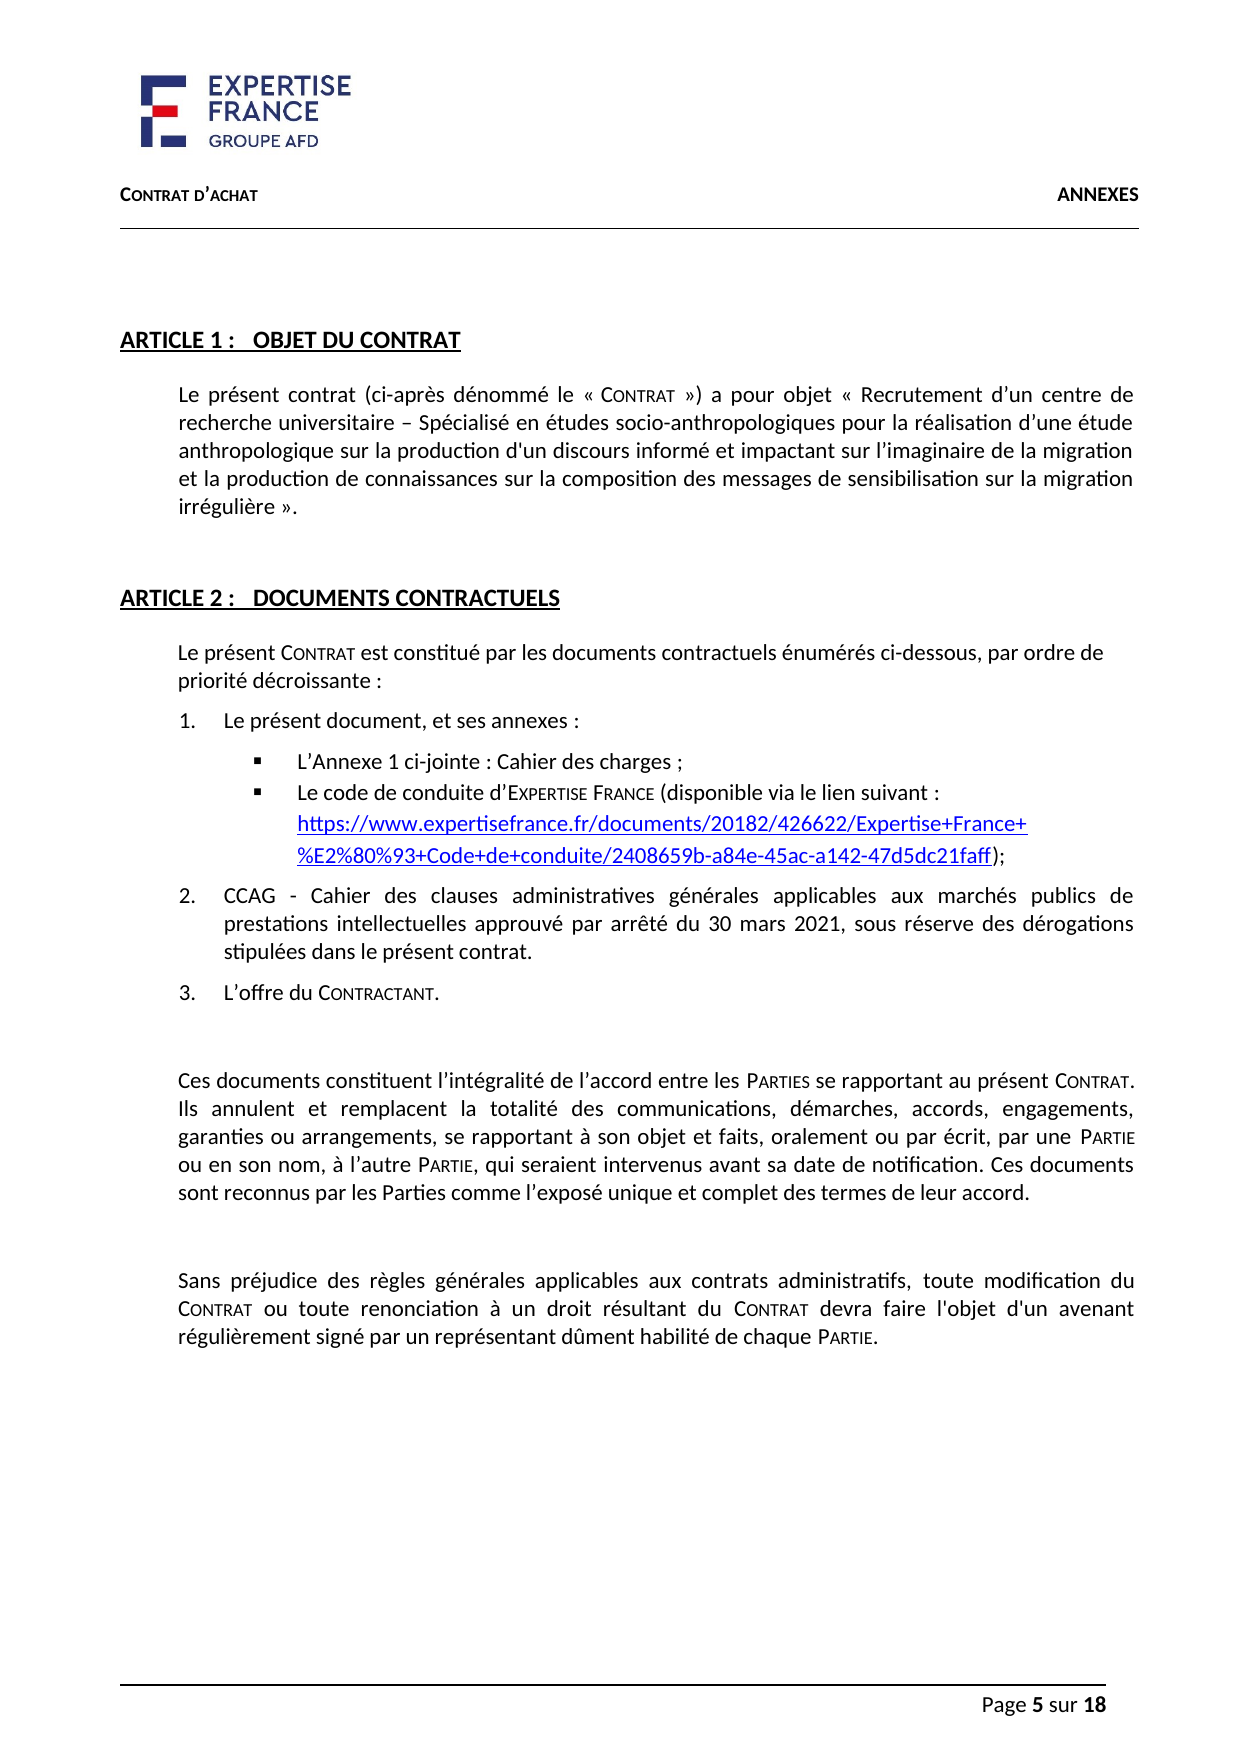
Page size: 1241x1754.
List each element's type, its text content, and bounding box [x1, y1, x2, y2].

list CCAG - Cahier des clauses administratives générales applicables aux marchés publics de prestations intellectuelles approuvé par arrêté du 30 mars 2021, sous réserve des dérogations stipulées dans le présent contrat. [178, 881, 1135, 965]
picture [120, 45, 375, 176]
list L’offre du Contractant. [178, 978, 1135, 1006]
list Documents contractuels [120, 582, 1135, 613]
list Le présent document, et ses annexes : [178, 706, 1135, 734]
text Le présent contrat (ci-après dénommé le « Contrat ») a pour objet « Recrutement d’un centre de recherche universitaire – Spécialisé en études socio-anthropologiques pour la réalisation d’une étude anthropologique sur la production d'un discours informé et impactant sur l’imaginaire de la migration et la production de connaissances sur la composition des messages de sensibilisation sur la migration irrégulière ». [178, 380, 1135, 520]
list Le code de conduite d’Expertise France (disponible via le lien suivant : https://www.expertisefrance.fr/documents/20182/426622/Expertise+France+%E2%80%93+Code+de+conduite/2408659b-a84e-45ac-a142-47d5dc21faff); [252, 775, 1135, 869]
text Le présent Contrat est constitué par les documents contractuels énumérés ci-dessous, par ordre de priorité décroissante : [178, 638, 1135, 694]
list L’Annexe 1 ci-jointe : Cahier des charges ; [252, 747, 1135, 775]
text Sans préjudice des règles générales applicables aux contrats administratifs, toute modification du Contrat ou toute renonciation à un droit résultant du Contrat devra faire l'objet d'un avenant régulièrement signé par un représentant dûment habilité de chaque Partie. [178, 1266, 1135, 1350]
list Objet du contrat [120, 324, 1135, 355]
text Ces documents constituent l’intégralité de l’accord entre les Parties se rapportant au présent Contrat. Ils annulent et remplacent la totalité des communications, démarches, accords, engagements, garanties ou arrangements, se rapportant à son objet et faits, oralement ou par écrit, par une Partie ou en son nom, à l’autre Partie, qui seraient intervenus avant sa date de notification. Ces documents sont reconnus par les Parties comme l’exposé unique et complet des termes de leur accord. [178, 1066, 1135, 1206]
